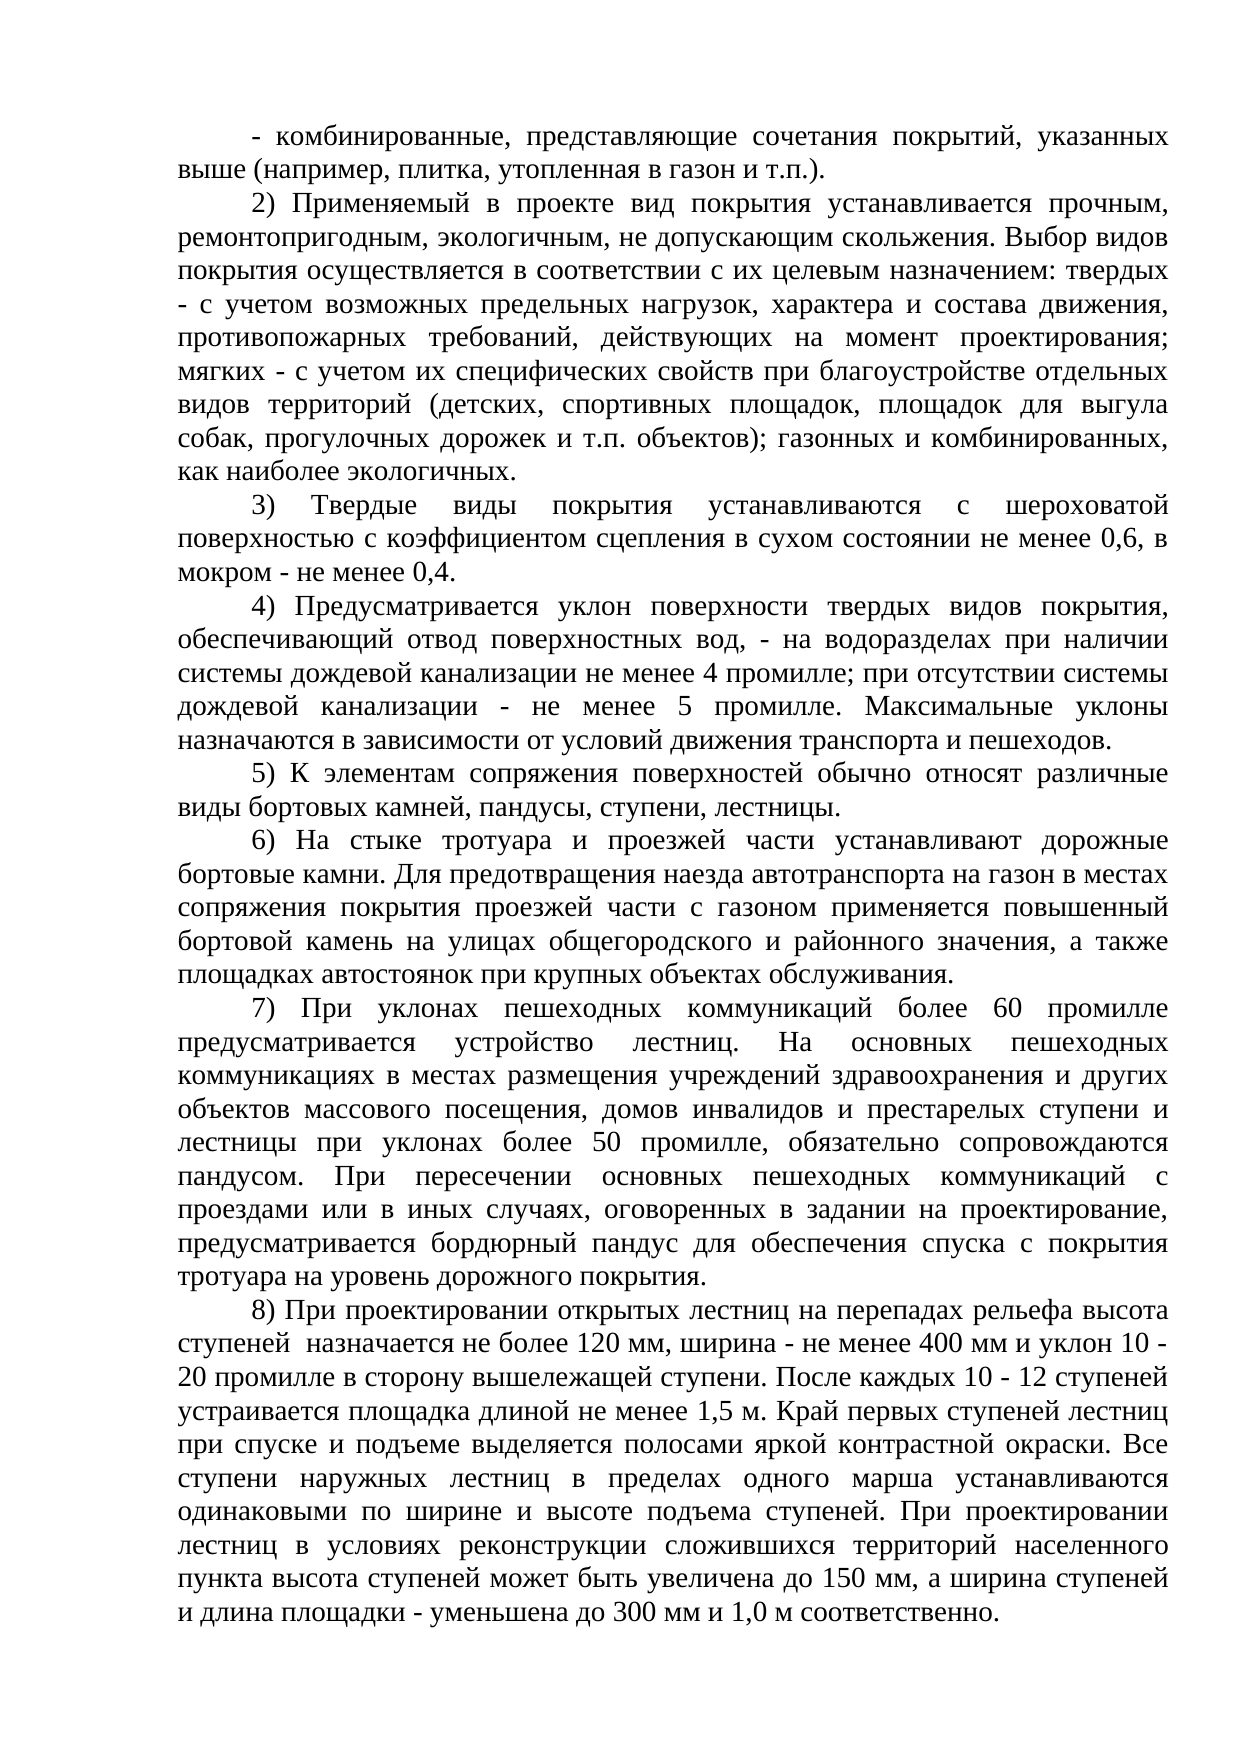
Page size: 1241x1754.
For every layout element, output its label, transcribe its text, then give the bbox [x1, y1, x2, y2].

text 4) Предусматривается уклон поверхности твердых видов покрытия, обеспечивающий отвод поверхностных вод, - на водоразделах при наличии системы дождевой канализации не менее 4 промилле; при отсутствии системы дождевой канализации - не менее 5 промилле. Максимальные уклоны назначаются в зависимости от условий движения транспорта и пешеходов. [177, 588, 1169, 755]
text - комбинированные, представляющие сочетания покрытий, указанных выше (например, плитка, утопленная в газон и т.п.). [177, 118, 1169, 185]
text 5) К элементам сопряжения поверхностей обычно относят различные виды бортовых камней, пандусы, ступени, лестницы. [177, 755, 1169, 822]
text 3) Твердые виды покрытия устанавливаются с шероховатой поверхностью с коэффициентом сцепления в сухом состоянии не менее 0,6, в мокром - не менее 0,4. [177, 487, 1169, 588]
text 2) Применяемый в проекте вид покрытия устанавливается прочным, ремонтопригодным, экологичным, не допускающим скольжения. Выбор видов покрытия осуществляется в соответствии с их целевым назначением: твердых - с учетом возможных предельных нагрузок, характера и состава движения, противопожарных требований, действующих на момент проектирования; мягких - с учетом их специфических свойств при благоустройстве отдельных видов территорий (детских, спортивных площадок, площадок для выгула собак, прогулочных дорожек и т.п. объектов); газонных и комбинированных, как наиболее экологичных. [177, 185, 1169, 487]
text 8) При проектировании открытых лестниц на перепадах рельефа высота ступеней назначается не более 120 мм, ширина - не менее 400 мм и уклон 10 - 20 промилле в сторону вышележащей ступени. После каждых 10 - 12 ступеней устраивается площадка длиной не менее 1,5 м. Край первых ступеней лестниц при спуске и подъеме выделяется полосами яркой контрастной окраски. Все ступени наружных лестниц в пределах одного марша устанавливаются одинаковыми по ширине и высоте подъема ступеней. При проектировании лестниц в условиях реконструкции сложившихся территорий населенного пункта высота ступеней может быть увеличена до 150 мм, а ширина ступеней и длина площадки - уменьшена до 300 мм и 1,0 м соответственно. [177, 1292, 1169, 1627]
text 7) При уклонах пешеходных коммуникаций более 60 промилле предусматривается устройство лестниц. На основных пешеходных коммуникациях в местах размещения учреждений здравоохранения и других объектов массового посещения, домов инвалидов и престарелых ступени и лестницы при уклонах более 50 промилле, обязательно сопровождаются пандусом. При пересечении основных пешеходных коммуникаций с проездами или в иных случаях, оговоренных в задании на проектирование, предусматривается бордюрный пандус для обеспечения спуска с покрытия тротуара на уровень дорожного покрытия. [177, 990, 1169, 1292]
text 6) На стыке тротуара и проезжей части устанавливают дорожные бортовые камни. Для предотвращения наезда автотранспорта на газон в местах сопряжения покрытия проезжей части с газоном применяется повышенный бортовой камень на улицах общегородского и районного значения, а также площадках автостоянок при крупных объектах обслуживания. [177, 822, 1169, 990]
